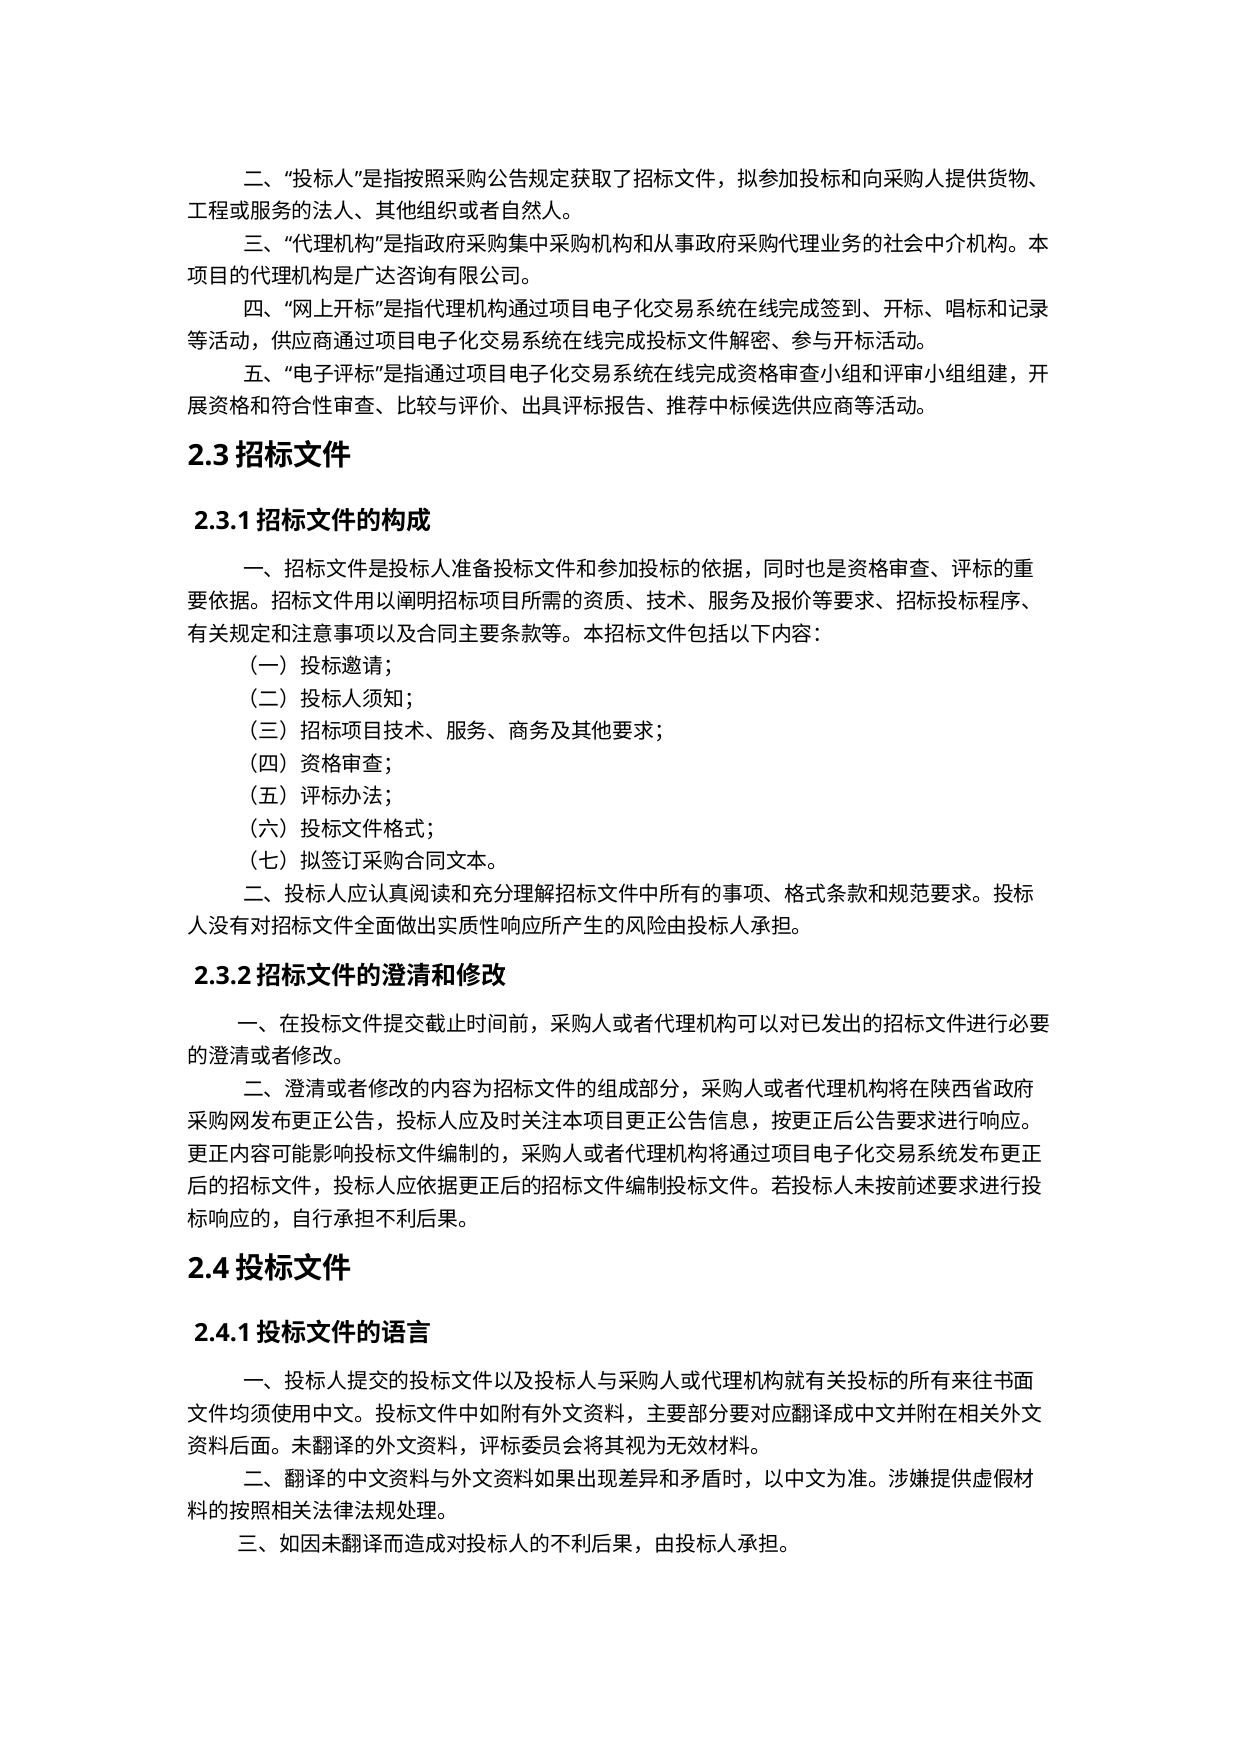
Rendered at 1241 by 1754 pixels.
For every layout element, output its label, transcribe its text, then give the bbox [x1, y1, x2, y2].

text 四、“网上开标”是指代理机构通过项目电子化交易系统在线完成签到、开标、唱标和记录等活动，供应商通过项目电子化交易系统在线完成投标文件解密、参与开标活动。 [187, 292, 1053, 357]
text （一）投标邀请； [187, 649, 1053, 682]
text 三、如因未翻译而造成对投标人的不利后果，由投标人承担。 [187, 1527, 1053, 1559]
text 一、投标人提交的投标文件以及投标人与采购人或代理机构就有关投标的所有来往书面文件均须使用中文。投标文件中如附有外文资料，主要部分要对应翻译成中文并附在相关外文资料后面。未翻译的外文资料，评标委员会将其视为无效材料。 [187, 1364, 1053, 1462]
text 一、招标文件是投标人准备投标文件和参加投标的依据，同时也是资格审查、评标的重要依据。招标文件用以阐明招标项目所需的资质、技术、服务及报价等要求、招标投标程序、有关规定和注意事项以及合同主要条款等。本招标文件包括以下内容： [187, 552, 1053, 649]
text 2.4.1投标文件的语言 [187, 1299, 1053, 1364]
text （三）招标项目技术、服务、商务及其他要求； [187, 714, 1053, 747]
text 2.3招标文件 [187, 422, 1053, 487]
text 三、“代理机构”是指政府采购集中采购机构和从事政府采购代理业务的社会中介机构。本项目的代理机构是广达咨询有限公司。 [187, 227, 1053, 292]
text （四）资格审查； [187, 747, 1053, 779]
text （六）投标文件格式； [187, 812, 1053, 844]
text 二、投标人应认真阅读和充分理解招标文件中所有的事项、格式条款和规范要求。投标人没有对招标文件全面做出实质性响应所产生的风险由投标人承担。 [187, 877, 1053, 942]
text （五）评标办法； [187, 779, 1053, 812]
text 二、澄清或者修改的内容为招标文件的组成部分，采购人或者代理机构将在陕西省政府采购网发布更正公告，投标人应及时关注本项目更正公告信息，按更正后公告要求进行响应。更正内容可能影响投标文件编制的，采购人或者代理机构将通过项目电子化交易系统发布更正后的招标文件，投标人应依据更正后的招标文件编制投标文件。若投标人未按前述要求进行投标响应的，自行承担不利后果。 [187, 1072, 1053, 1234]
text 二、翻译的中文资料与外文资料如果出现差异和矛盾时，以中文为准。涉嫌提供虚假材料的按照相关法律法规处理。 [187, 1462, 1053, 1527]
text 2.3.2招标文件的澄清和修改 [187, 942, 1053, 1007]
text 2.3.1招标文件的构成 [187, 487, 1053, 552]
text 一、在投标文件提交截止时间前，采购人或者代理机构可以对已发出的招标文件进行必要的澄清或者修改。 [187, 1007, 1053, 1072]
text （二）投标人须知； [187, 682, 1053, 714]
text 2.4投标文件 [187, 1234, 1053, 1299]
text （七）拟签订采购合同文本。 [187, 844, 1053, 877]
text 二、“投标人”是指按照采购公告规定获取了招标文件，拟参加投标和向采购人提供货物、工程或服务的法人、其他组织或者自然人。 [187, 162, 1053, 227]
text 五、“电子评标”是指通过项目电子化交易系统在线完成资格审查小组和评审小组组建，开展资格和符合性审查、比较与评价、出具评标报告、推荐中标候选供应商等活动。 [187, 357, 1053, 422]
